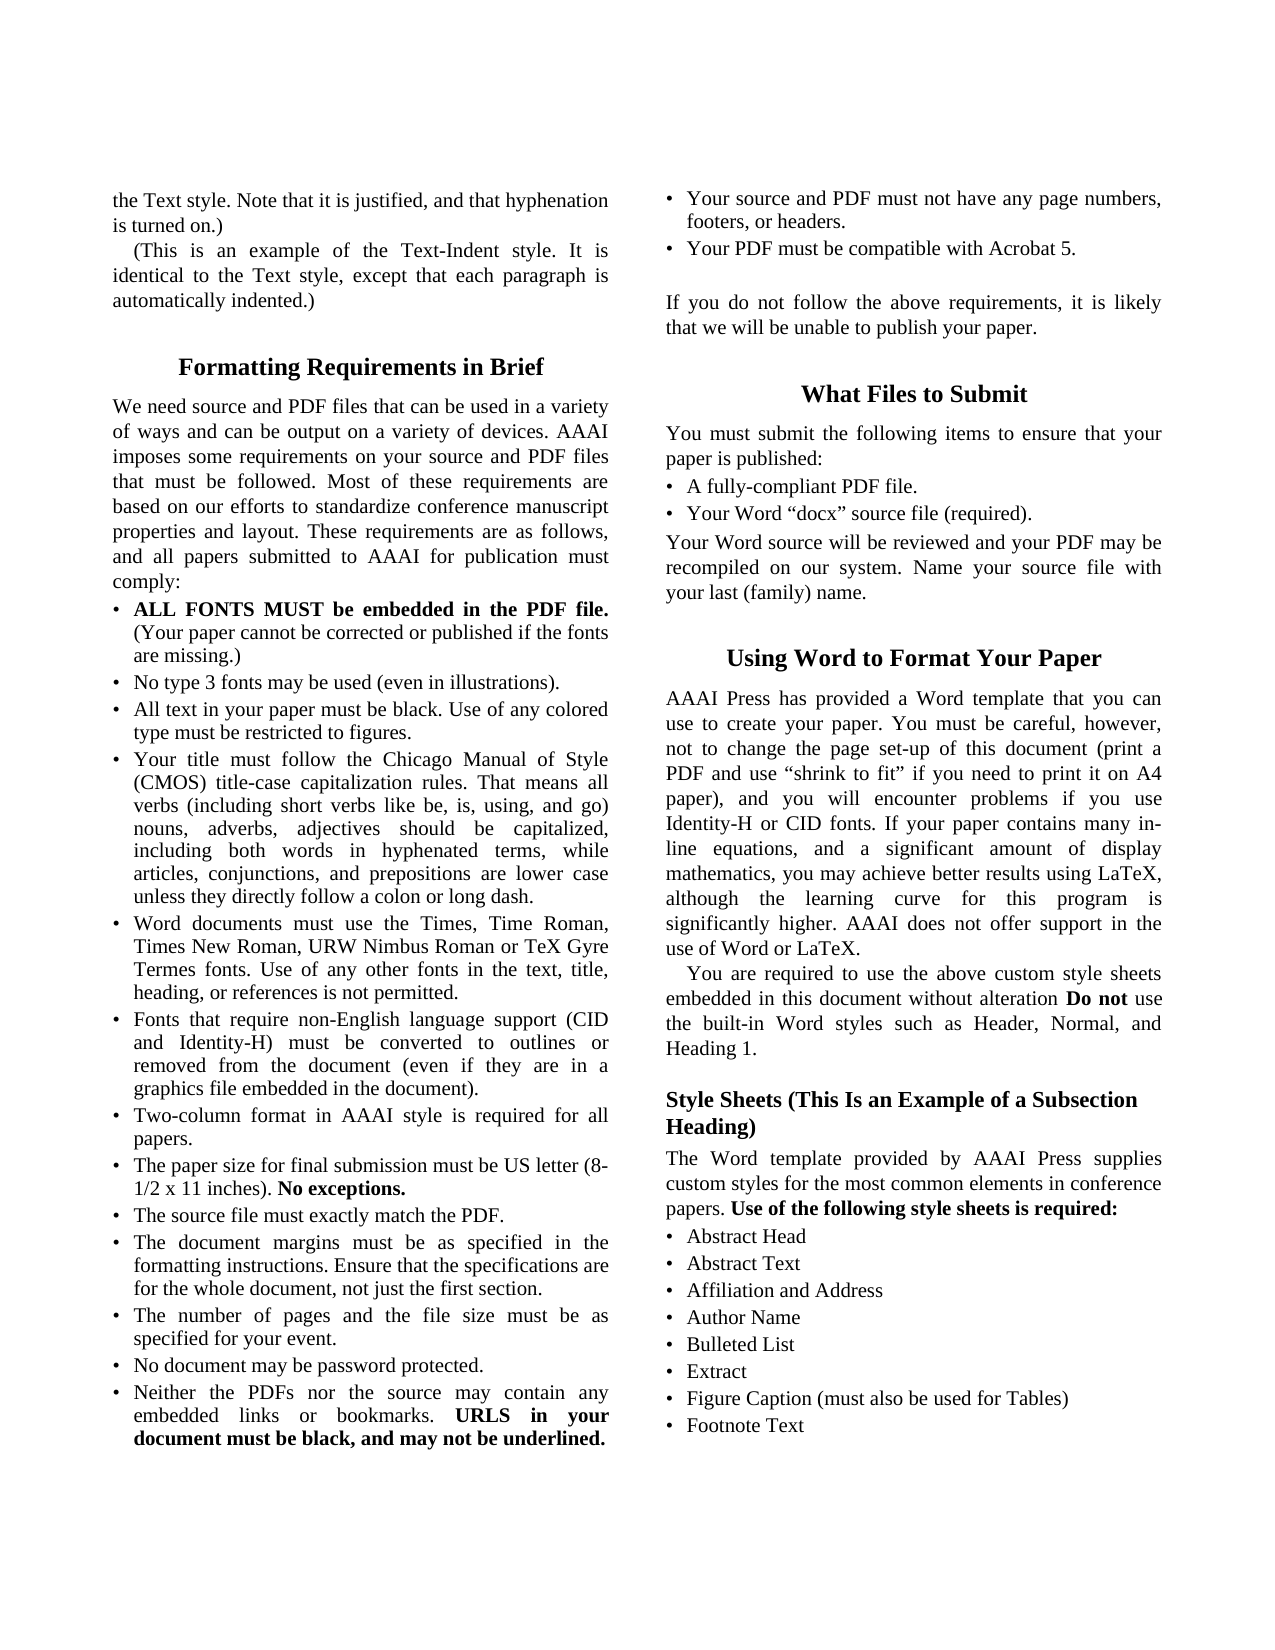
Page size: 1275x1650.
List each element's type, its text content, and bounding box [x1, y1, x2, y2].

list • The paper size for final submission must be US letter (8-1/2 x 11 inches). No exceptions. [112, 1154, 609, 1200]
subtitle Using Word to Format Your Paper [666, 642, 1162, 673]
list • Abstract Head [666, 1225, 1162, 1248]
text (This is an example of the Text-Indent style. It is identical to the Text style, except that each paragraph is automatically indented.) [112, 237, 609, 312]
list • Affiliation and Address [666, 1279, 1162, 1302]
list • Extract [666, 1360, 1162, 1383]
text AAAI Press has provided a Word template that you can use to create your paper. You must be careful, however, not to change the page set-up of this document (print a PDF and use “shrink to fit” if you need to print it on A4 paper), and you will encounter problems if you use Identity-H or CID fonts. If your paper contains many in-line equations, and a significant amount of display mathematics, you may achieve better results using LaTeX, although the learning curve for this program is significantly higher. AAAI does not offer support in the use of Word or LaTeX. [666, 685, 1162, 960]
list • Figure Caption (must also be used for Tables) [666, 1387, 1162, 1410]
list • Fonts that require non-English language support (CID and Identity-H) must be converted to outlines or removed from the document (even if they are in a graphics file embedded in the document). [112, 1008, 609, 1100]
list • ALL FONTS MUST be embedded in the PDF file. (Your paper cannot be corrected or published if the fonts are missing.) [112, 598, 609, 667]
list • Your source and PDF must not have any page numbers, footers, or headers. [666, 187, 1162, 233]
text You are required to use the above custom style sheets embedded in this document without alteration Do not use the built-in Word styles such as Header, Normal, and Heading 1. [666, 960, 1162, 1060]
text We need source and PDF files that can be used in a variety of ways and can be output on a variety of devices. AAAI imposes some requirements on your source and PDF files that must be followed. Most of these requirements are based on our efforts to standardize conference manuscript properties and layout. These requirements are as follows, and all papers submitted to AAAI for publication must comply: [112, 394, 609, 594]
list • No document may be password protected. [112, 1354, 609, 1377]
list • The document margins must be as specified in the formatting instructions. Ensure that the specifications are for the whole document, not just the first section. [112, 1231, 609, 1300]
subtitle What Files to Submit [666, 377, 1162, 408]
list • Your Word “docx” source file (required). [666, 502, 1162, 525]
subtitle Formatting Requirements in Brief [112, 350, 609, 381]
subtitle Style Sheets (This Is an Example of a Subsection Heading) [666, 1085, 1162, 1139]
list • Author Name [666, 1306, 1162, 1329]
list • Your title must follow the Chicago Manual of Style (CMOS) title-case capitalization rules. That means all verbs (including short verbs like be, is, using, and go) nouns, adverbs, adjectives should be capitalized, including both words in hyphenated terms, while articles, conjunctions, and prepositions are lower case unless they directly follow a colon or long dash. [112, 748, 609, 908]
list • No type 3 fonts may be used (even in illustrations). [112, 671, 609, 694]
list • Footnote Text [666, 1414, 1162, 1437]
list • Word documents must use the Times, Time Roman, Times New Roman, URW Nimbus Roman or TeX Gyre Termes fonts. Use of any other fonts in the text, title, heading, or references is not permitted. [112, 912, 609, 1004]
text The Word template provided by AAAI Press supplies custom styles for the most common elements in conference papers. Use of the following style sheets is required: [666, 1146, 1162, 1221]
text You must submit the following items to ensure that your paper is published: [666, 421, 1162, 471]
list • The source file must exactly match the PDF. [112, 1204, 609, 1227]
list • Two-column format in AAAI style is required for all papers. [112, 1104, 609, 1150]
list • The number of pages and the file size must be as specified for your event. [112, 1304, 609, 1350]
list • All text in your paper must be black. Use of any colored type must be restricted to figures. [112, 698, 609, 744]
text Your Word source will be reviewed and your PDF may be recompiled on our system. Name your source file with your last (family) name. [666, 529, 1162, 604]
text If you do not follow the above requirements, it is likely that we will be unable to publish your paper. [666, 289, 1162, 339]
list • Your PDF must be compatible with Acrobat 5. [666, 237, 1162, 260]
list • Abstract Text [666, 1252, 1162, 1275]
list • Bulleted List [666, 1333, 1162, 1356]
list • Neither the PDFs nor the source may contain any embedded links or bookmarks. URLS in your document must be black, and may not be underlined. [112, 1381, 609, 1450]
list • A fully-compliant PDF file. [666, 475, 1162, 498]
